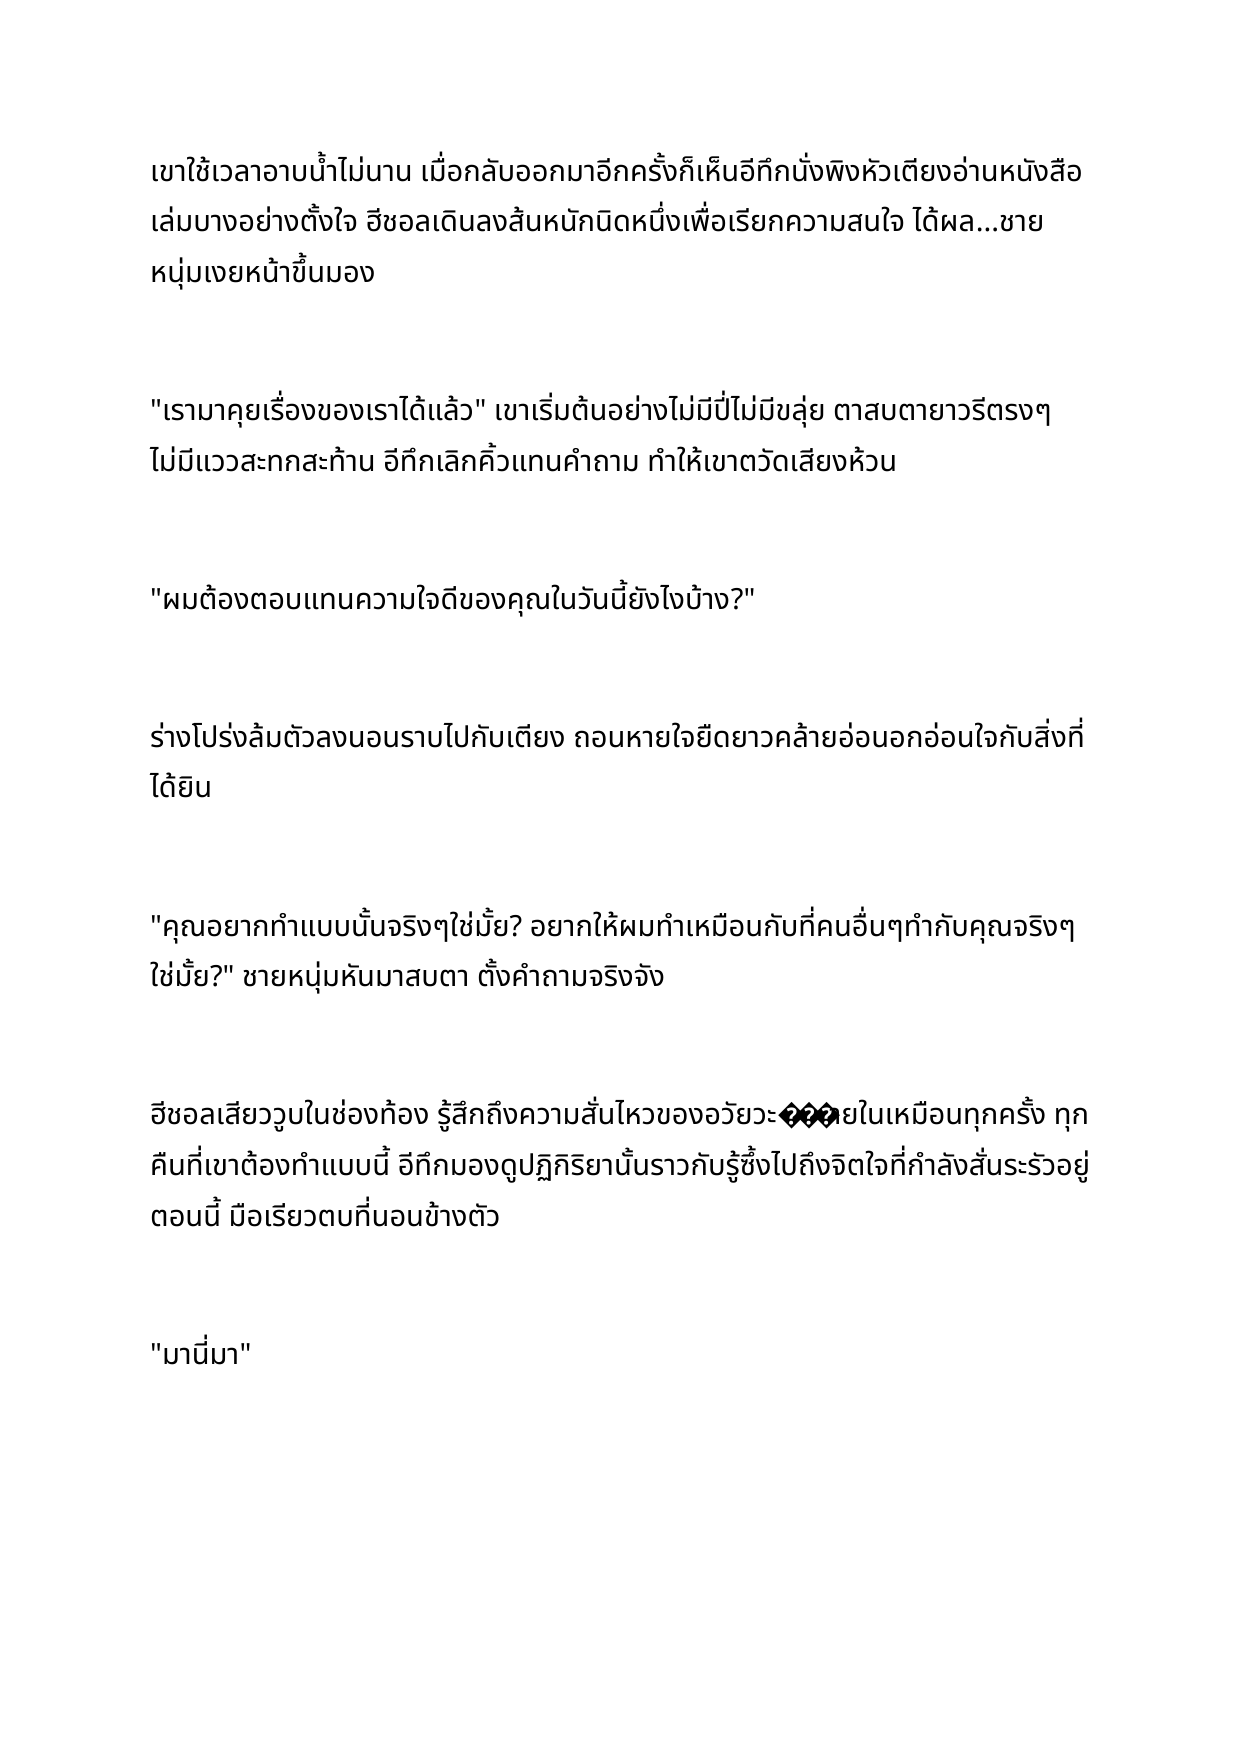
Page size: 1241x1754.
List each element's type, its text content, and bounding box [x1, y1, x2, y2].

text เขาใช้เวลาอาบน้ำไม่นาน เมื่อกลับออกมาอีกครั้งก็เห็นอีทึกนั่งพิงหัวเตียงอ่านหนังสือเล่มบางอย่างตั้งใจ ฮีชอลเดินลงส้นหนักนิดหนึ่งเพื่อเรียกความสนใจ ได้ผล...ชายหนุ่มเงยหน้าขึ้นมอง [150, 150, 1090, 296]
text "มานี่มา" [150, 1333, 1090, 1377]
text "ผมต้องตอบแทนความใจดีของคุณในวันนี้ยังไงบ้าง?" [150, 578, 1090, 622]
text ฮีชอลเสียววูบในช่องท้อง รู้สึกถึงความสั่นไหวของอวัยวะ���ายในเหมือนทุกครั้ง ทุกคืนที่เขาต้องทำแบบนี้ อีทึกมองดูปฏิกิริยานั้นราวกับรู้ซึ้งไปถึงจิตใจที่กำลังสั่นระรัวอยู่ตอนนี้ มือเรียวตบที่นอนข้างตัว [150, 1094, 1090, 1239]
text "เรามาคุยเรื่องของเราได้แล้ว" เขาเริ่มต้นอย่างไม่มีปี่ไม่มีขลุ่ย ตาสบตายาวรีตรงๆไม่มีแววสะทกสะท้าน อีทึกเลิกคิ้วแทนคำถาม ทำให้เขาตวัดเสียงห้วน [150, 389, 1090, 484]
text ร่างโปร่งล้มตัวลงนอนราบไปกับเตียง ถอนหายใจยืดยาวคล้ายอ่อนอกอ่อนใจกับสิ่งที่ได้ยิน [150, 716, 1090, 811]
text "คุณอยากทำแบบนั้นจริงๆใช่มั้ย? อยากให้ผมทำเหมือนกับที่คนอื่นๆทำกับคุณจริงๆใช่มั้ย?" ชายหนุ่มหันมาสบตา ตั้งคำถามจริงจัง [150, 905, 1090, 1000]
